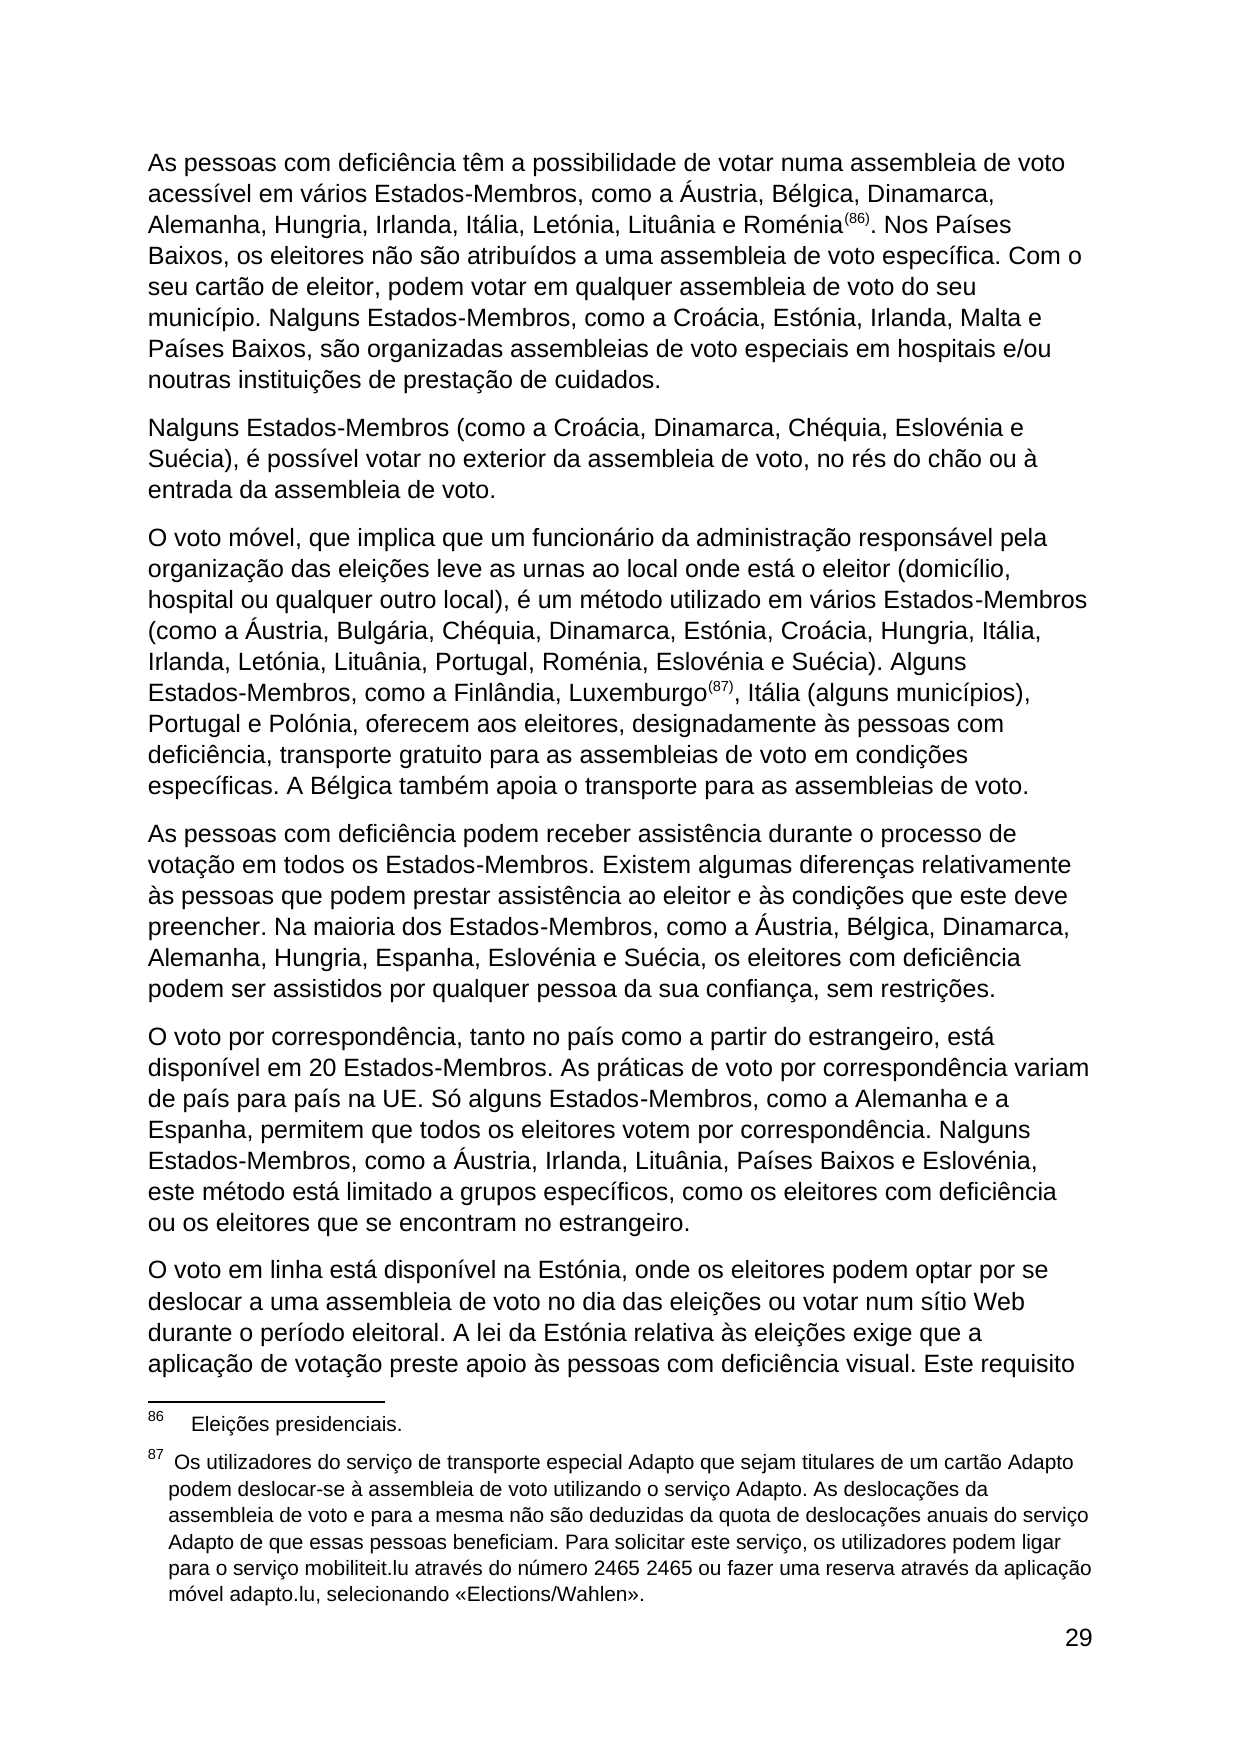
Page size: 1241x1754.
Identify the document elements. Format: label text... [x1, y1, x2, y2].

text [148, 1255, 1092, 1377]
text O voto por correspondência, tanto no país como a partir do estrangeiro, está disponível em 20 Estados-Membros. As práticas de voto por correspondência variam de país para país na UE. Só alguns Estados-Membros, como a Alemanha e a Espanha, permitem que todos os eleitores votem por correspondência. Nalguns Estados-Membros, como a Áustria, Irlanda, Lituânia, Países Baixos e Eslovénia, este método está limitado a grupos específicos, como os eleitores com deficiência ou os eleitores que se encontram no estrangeiro. [148, 1021, 1092, 1236]
text As pessoas com deficiência têm a possibilidade de votar numa assembleia de voto acessível em vários Estados-Membros, como a Áustria, Bélgica, Dinamarca, Alemanha, Hungria, Irlanda, Itália, Letónia, Lituânia e Roménia(). Nos Países Baixos, os eleitores não são atribuídos a uma assembleia de voto específica. Com o seu cartão de eleitor, podem votar em qualquer assembleia de voto do seu município. Nalguns Estados-Membros, como a Croácia, Estónia, Irlanda, Malta e Países Baixos, são organizadas assembleias de voto especiais em hospitais e/ou noutras instituições de prestação de cuidados. [148, 148, 1092, 394]
text Nalguns Estados-Membros (como a Croácia, Dinamarca, Chéquia, Eslovénia e Suécia), é possível votar no exterior da assembleia de voto, no rés do chão ou à entrada da assembleia de voto. [148, 413, 1092, 503]
text As pessoas com deficiência podem receber assistência durante o processo de votação em todos os Estados-Membros. Existem algumas diferenças relativamente às pessoas que podem prestar assistência ao eleitor e às condições que este deve preencher. Na maioria dos Estados-Membros, como a Áustria, Bélgica, Dinamarca, Alemanha, Hungria, Espanha, Eslovénia e Suécia, os eleitores com deficiência podem ser assistidos por qualquer pessoa da sua confiança, sem restrições. [148, 818, 1092, 1002]
text O voto móvel, que implica que um funcionário da administração responsável pela organização das eleições leve as urnas ao local onde está o eleitor (domicílio, hospital ou qualquer outro local), é um método utilizado em vários Estados-Membros (como a Áustria, Bulgária, Chéquia, Dinamarca, Estónia, Croácia, Hungria, Itália, Irlanda, Letónia, Lituânia, Portugal, Roménia, Eslovénia e Suécia). Alguns Estados-Membros, como a Finlândia, Luxemburgo(), Itália (alguns municípios), Portugal e Polónia, oferecem aos eleitores, designadamente às pessoas com deficiência, transporte gratuito para as assembleias de voto em condições específicas. A Bélgica também apoia o transporte para as assembleias de voto. [148, 522, 1092, 799]
